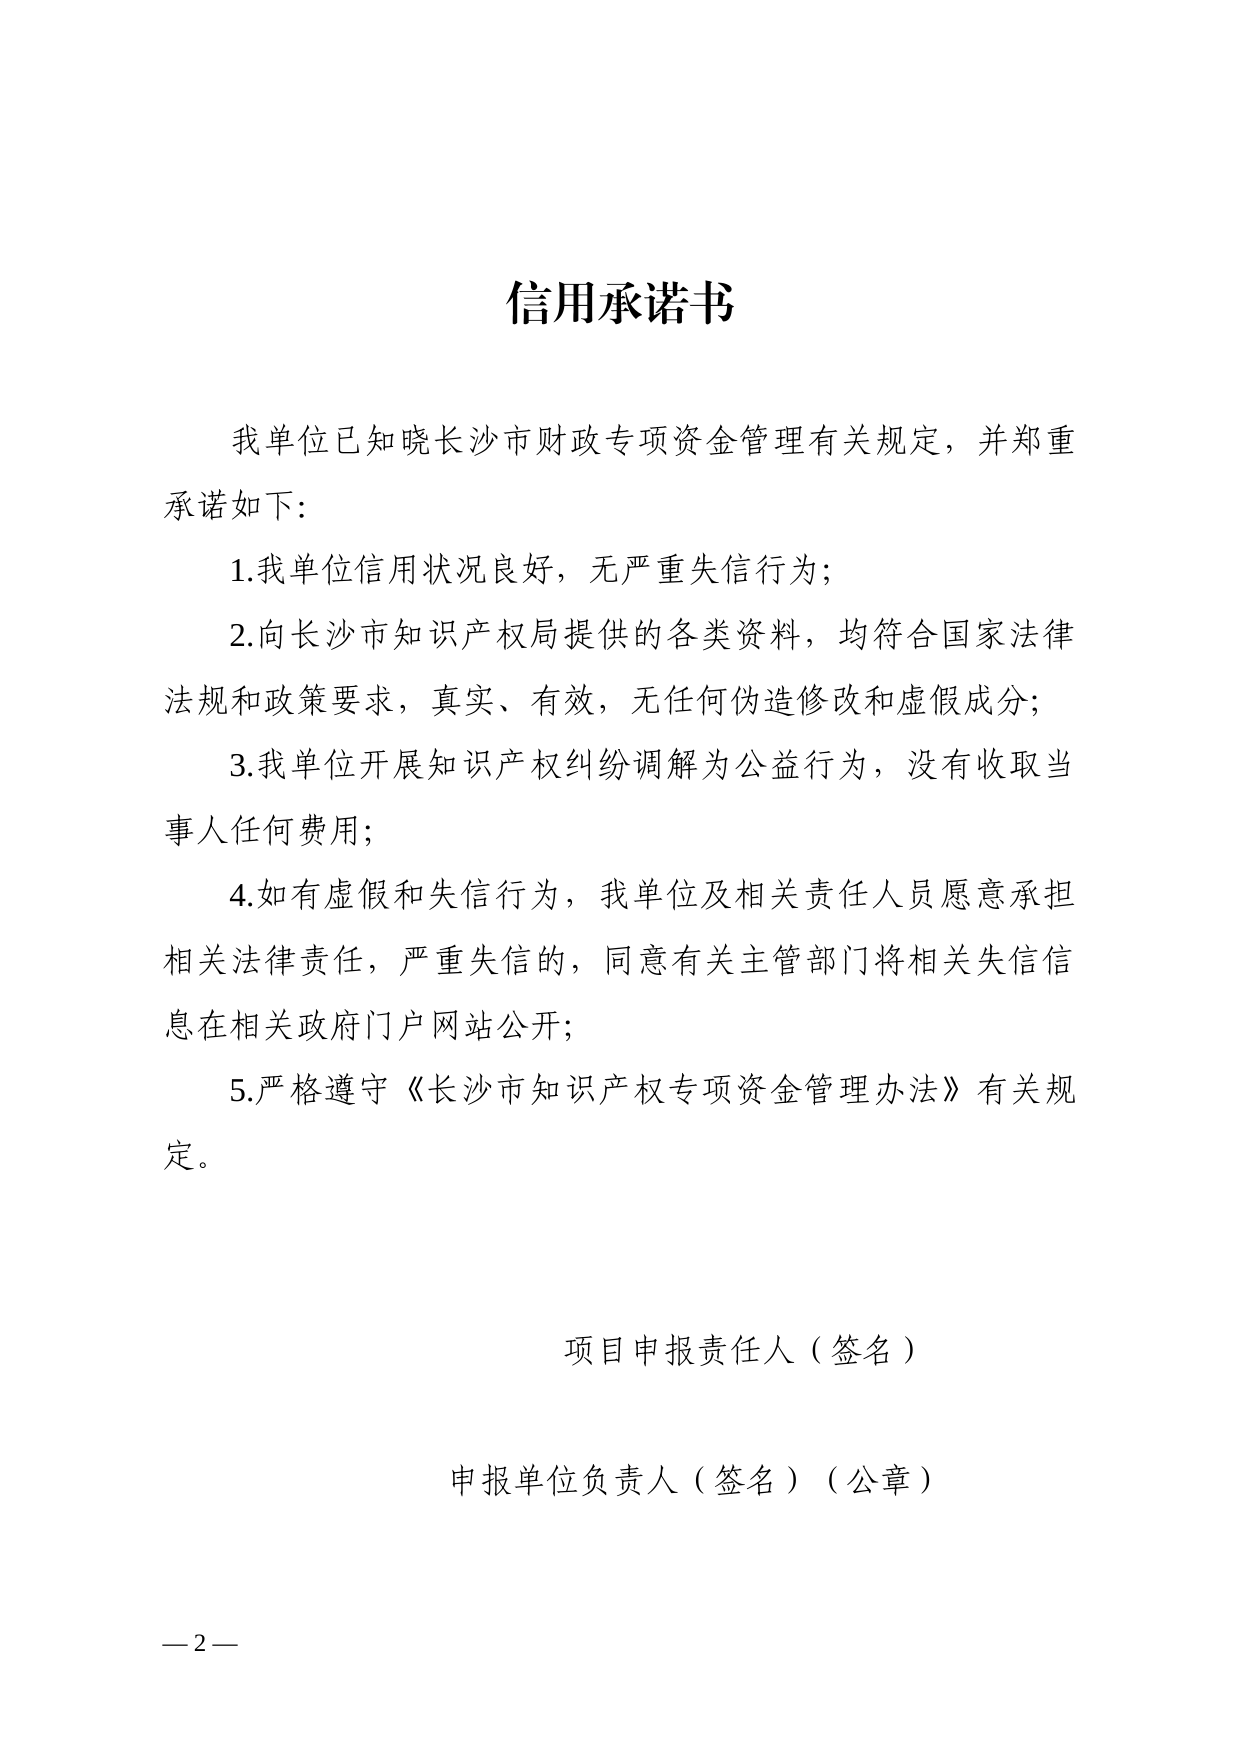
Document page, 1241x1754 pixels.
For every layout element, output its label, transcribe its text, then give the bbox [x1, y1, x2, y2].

text 4.如有虚假和失信行为，我单位及相关责任人员愿意承担相关法律责任，严重失信的，同意有关主管部门将相关失信信息在相关政府门户网站公开； [162, 861, 1078, 1056]
text 申报单位负责人（签名）（公章） [162, 1446, 1078, 1511]
text 5.严格遵守《长沙市知识产权专项资金管理办法》有关规定。 [162, 1056, 1078, 1186]
list 我单位已知晓长沙市财政专项资金管理有关规定，并郑重承诺如下： [162, 406, 1078, 536]
text 信用承诺书 [294, 272, 947, 337]
text 3.我单位开展知识产权纠纷调解为公益行为，没有收取当事人任何费用； [162, 731, 1078, 861]
text 2.向长沙市知识产权局提供的各类资料，均符合国家法律法规和政策要求，真实、有效，无任何伪造修改和虚假成分； [162, 601, 1078, 731]
text 1.我单位信用状况良好，无严重失信行为； [162, 536, 1078, 601]
text 项目申报责任人（签名） [162, 1316, 1078, 1381]
